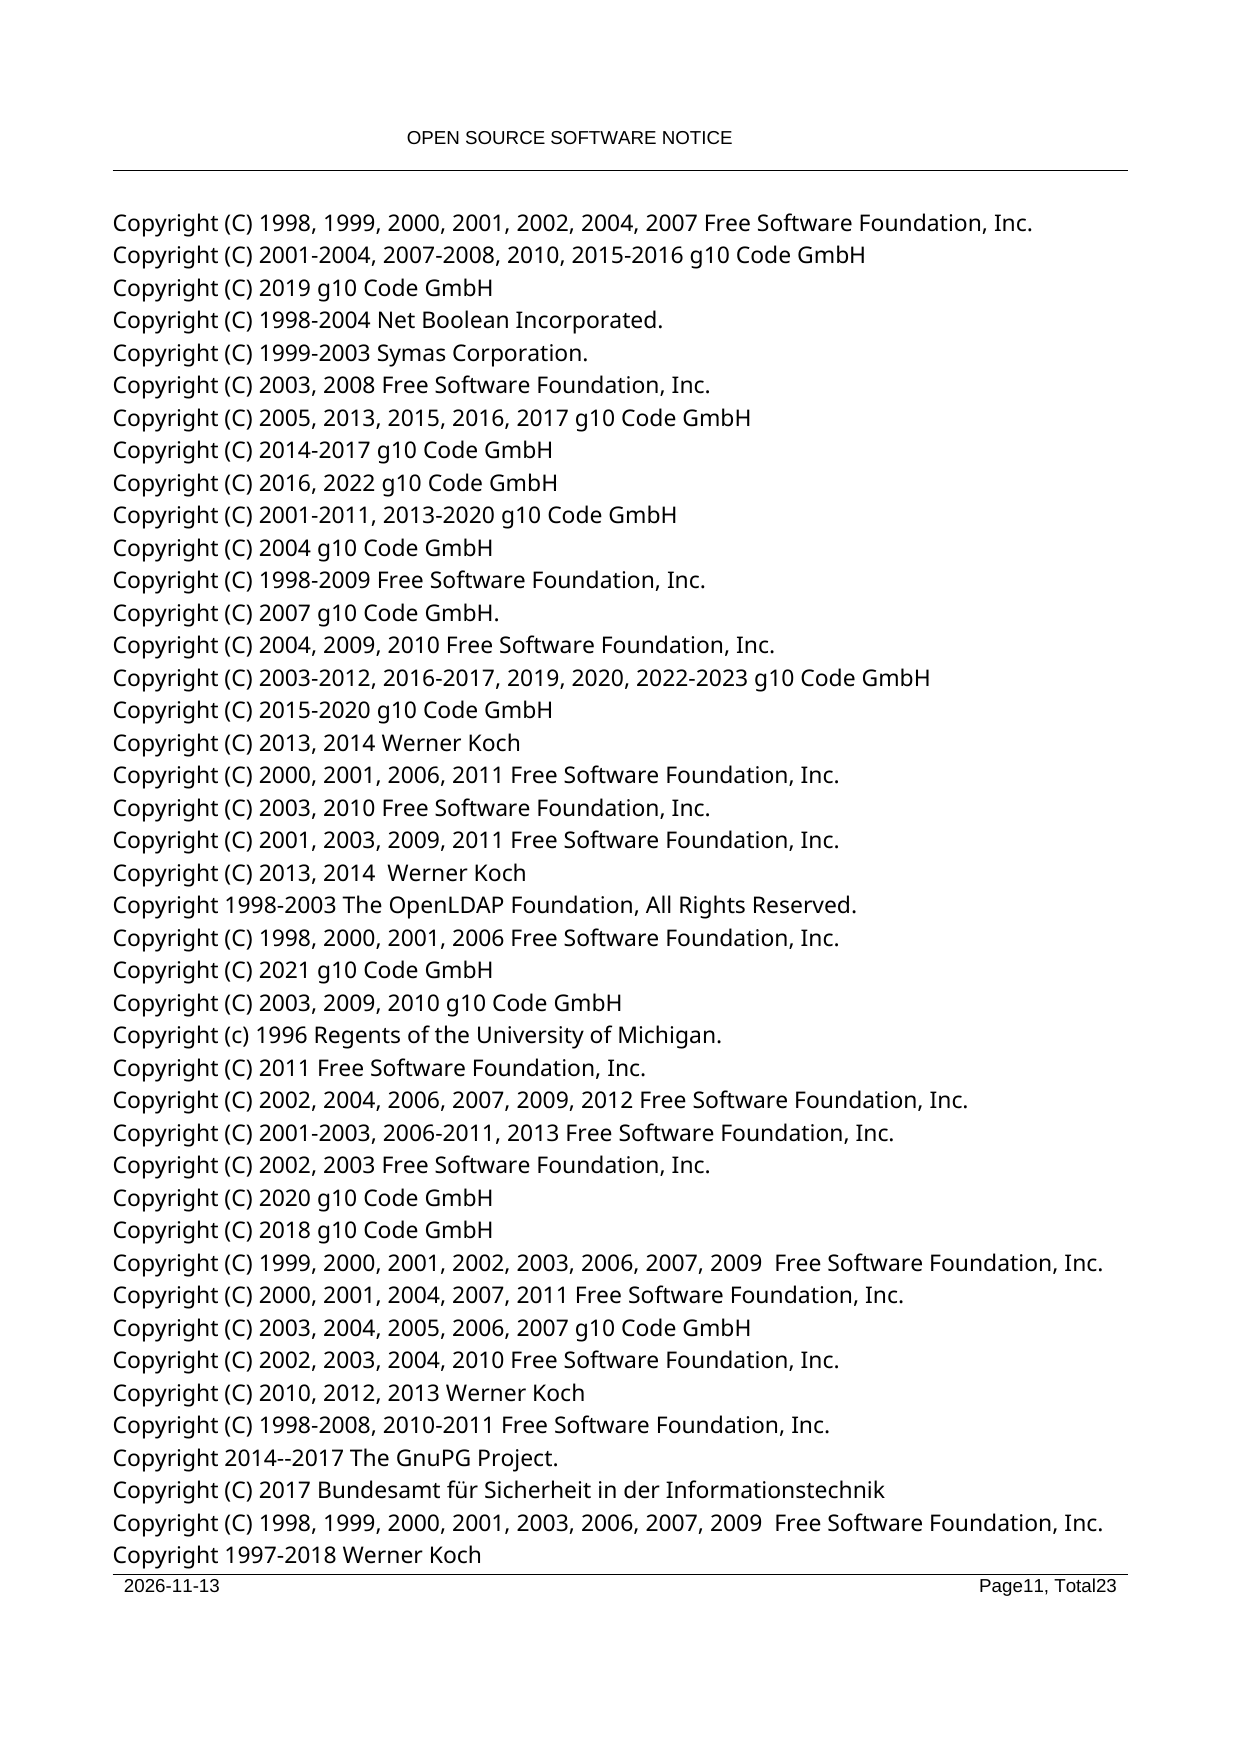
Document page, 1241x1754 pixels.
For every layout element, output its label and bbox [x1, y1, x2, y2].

text [112, 206, 1128, 1571]
